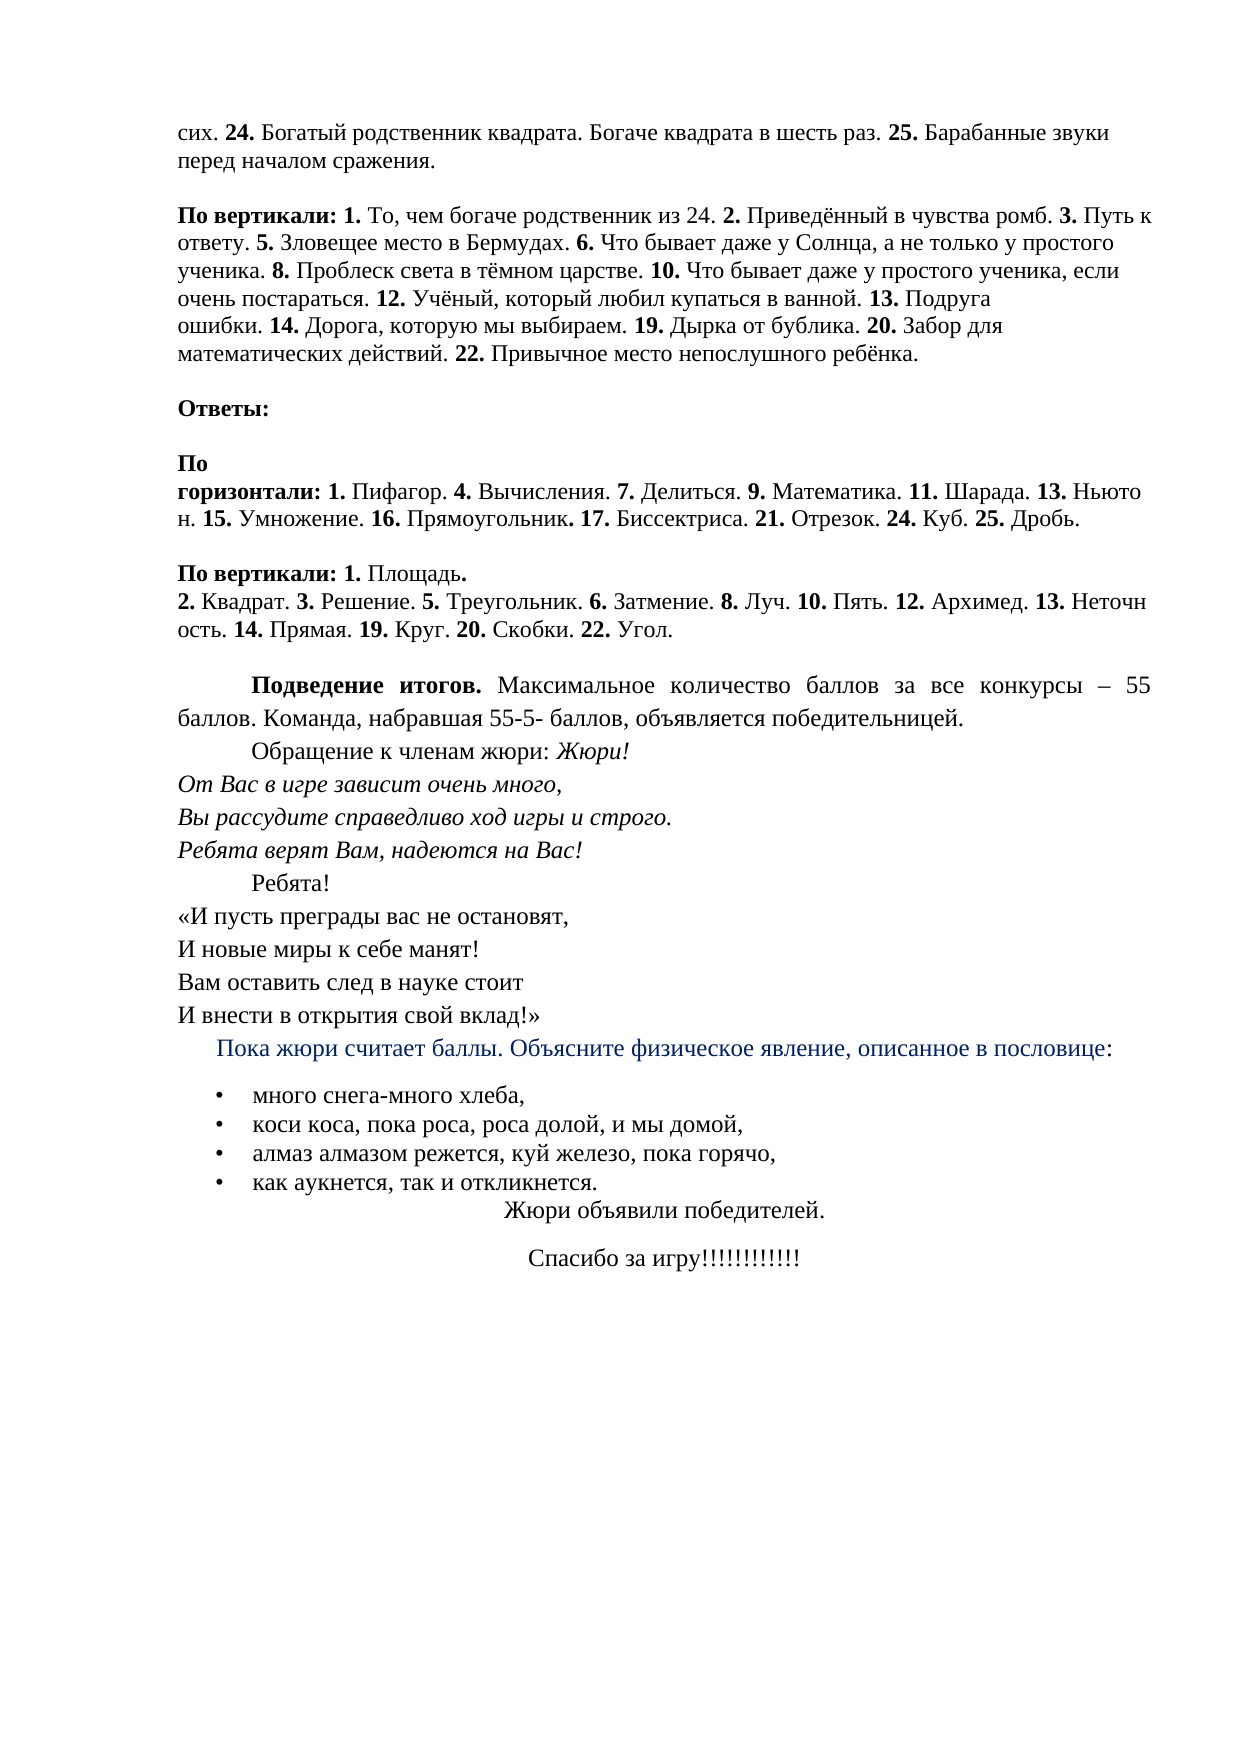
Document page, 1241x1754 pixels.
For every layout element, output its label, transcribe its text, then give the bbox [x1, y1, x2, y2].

text Ребята! «И пусть преграды вас не остановят, И новые миры к себе манят! Вам оставить след в науке стоит И внести в открытия свой вклад!» [177, 868, 1152, 1029]
text Ответы: [177, 394, 1152, 422]
list алмаз алмазом режется, куй железо, пока горячо, [215, 1138, 1152, 1167]
text Жюри объявили победителей. [177, 1196, 1152, 1224]
list много снега-много хлеба, [215, 1081, 1152, 1109]
list коси коса, пока роса, роса долой, и мы домой, [215, 1109, 1152, 1138]
text Обращение к членам жюри: Жюри! От Вас в игре зависит очень много, Вы рассудите справедливо ход игры и строго. Ребята верят Вам, надеются на Вас! [177, 736, 1152, 863]
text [177, 118, 1152, 173]
text По горизонтали: 1. Пифагор. 4. Вычисления. 7. Делиться. 9. Математика. 11. Шарада. 13. Ньютон. 15. Умножение. 16. Прямоугольник. 17. Биссектриса. 21. Отрезок. 24. Куб. 25. Дробь. [177, 449, 1152, 532]
text Подведение итогов. Максимальное количество баллов за все конкурсы – 55 баллов. Команда, набравшая 55-5- баллов, объявляется победительницей. [177, 670, 1152, 731]
list как аукнется, так и откликнется. [215, 1167, 1152, 1196]
text Спасибо за игру!!!!!!!!!!!! [177, 1243, 1152, 1272]
text По вертикали: 1. То, чем богаче родственник из 24. 2. Приведённый в чувства ромб. 3. Путь к ответу. 5. Зловещее место в Бермудах. 6. Что бывает даже у Солнца, а не только у простого ученика. 8. Проблеск света в тёмном царстве. 10. Что бывает даже у простого ученика, если очень постараться. 12. Учёный, который любил купаться в ванной. 13. Подруга ошибки. 14. Дорога, которую мы выбираем. 19. Дырка от бублика. 20. Забор для математических действий. 22. Привычное место непослушного ребёнка. [177, 201, 1152, 366]
text По вертикали: 1. Площадь. 2. Квадрат. 3. Решение. 5. Треугольник. 6. Затмение. 8. Луч. 10. Пять. 12. Архимед. 13. Неточность. 14. Прямая. 19. Круг. 20. Скобки. 22. Угол. [177, 559, 1152, 642]
text Пока жюри считает баллы. Объясните физическое явление, описанное в пословице: [177, 1033, 1152, 1062]
